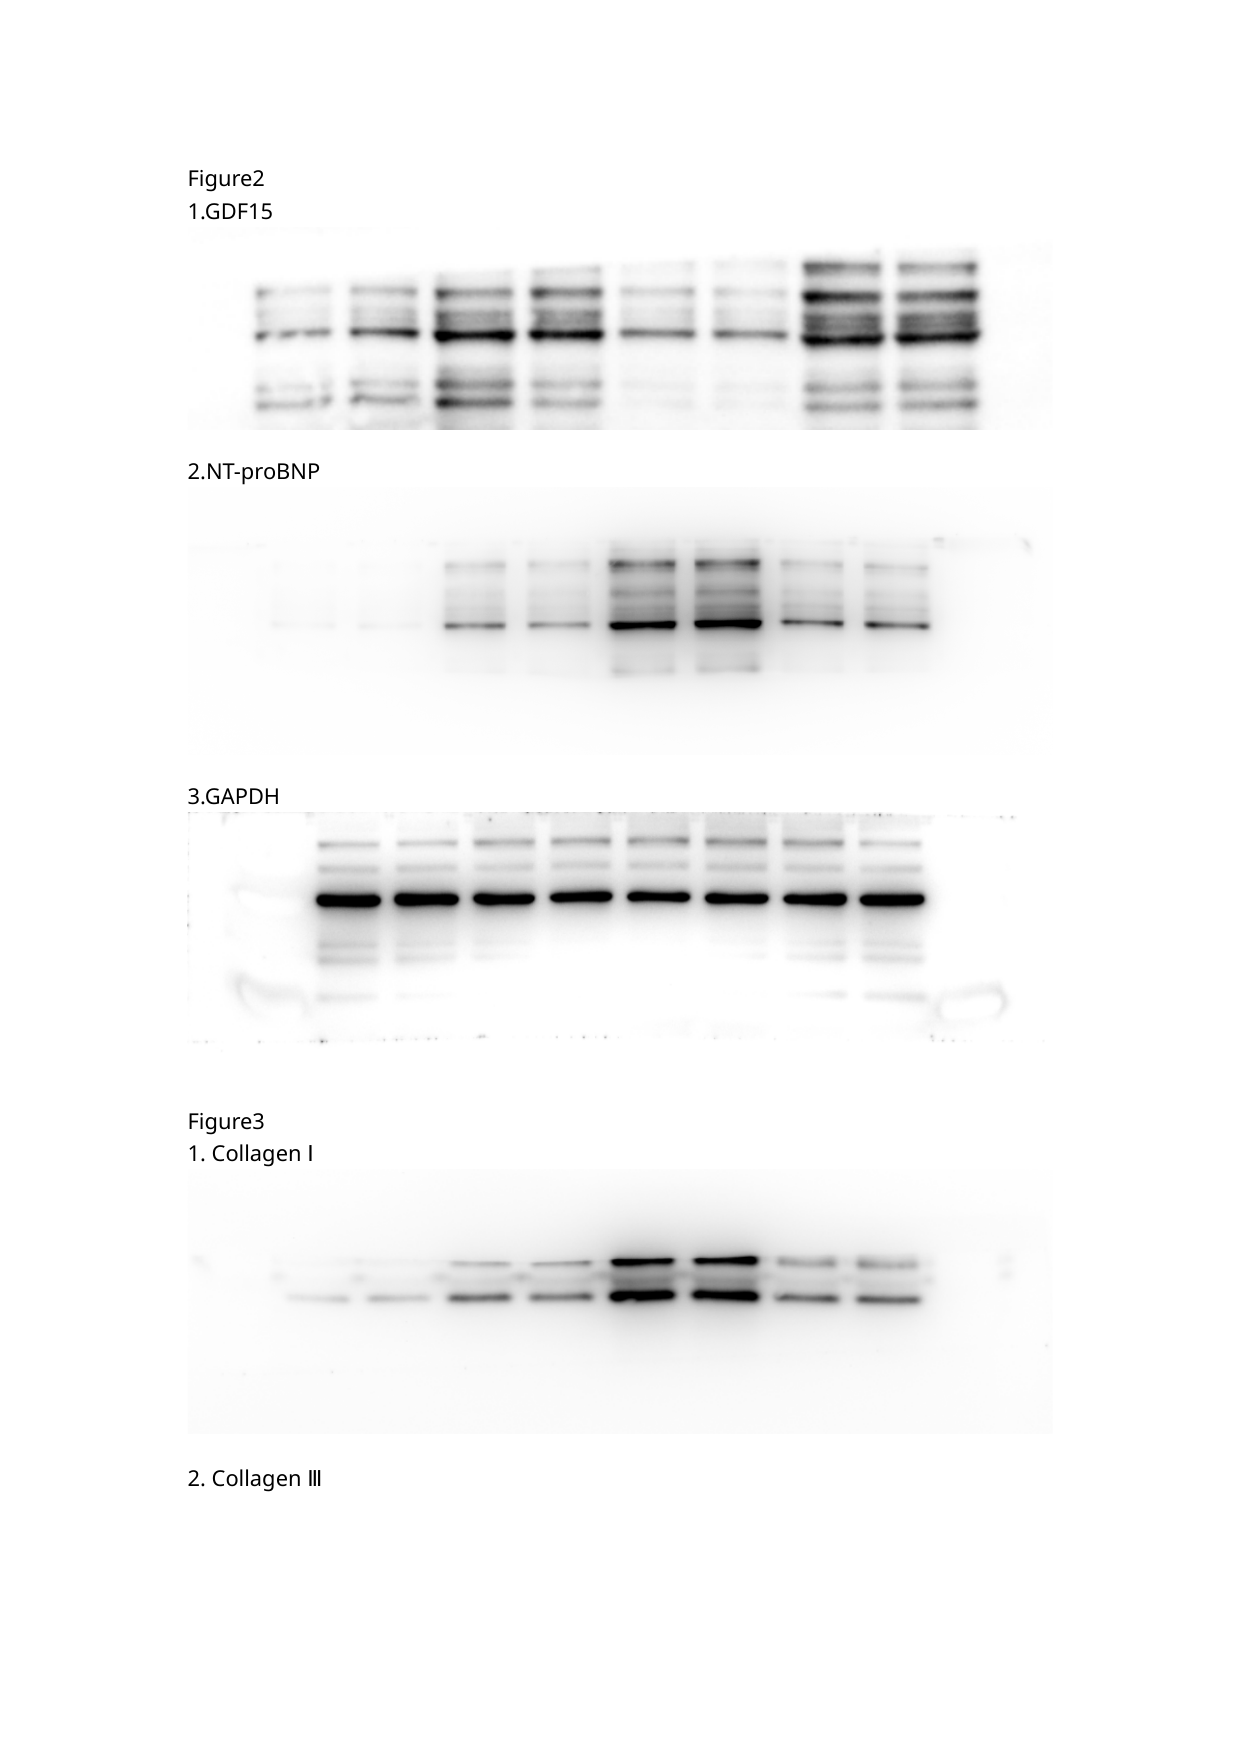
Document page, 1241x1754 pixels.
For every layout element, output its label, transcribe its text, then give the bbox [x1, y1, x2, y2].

text 1. Collagen Ⅰ [187, 1137, 1053, 1169]
text 3.GAPDH [187, 779, 1053, 812]
picture [187, 1169, 1053, 1434]
picture [187, 487, 1053, 755]
text Figure2 [187, 162, 1053, 194]
text Figure3 [187, 1104, 1053, 1137]
picture [187, 812, 1053, 1062]
text 2.NT-proBNP [187, 454, 1053, 487]
text 2. Collagen Ⅲ [187, 1462, 1053, 1494]
picture [187, 227, 1053, 430]
text 1.GDF15 [187, 194, 1053, 227]
